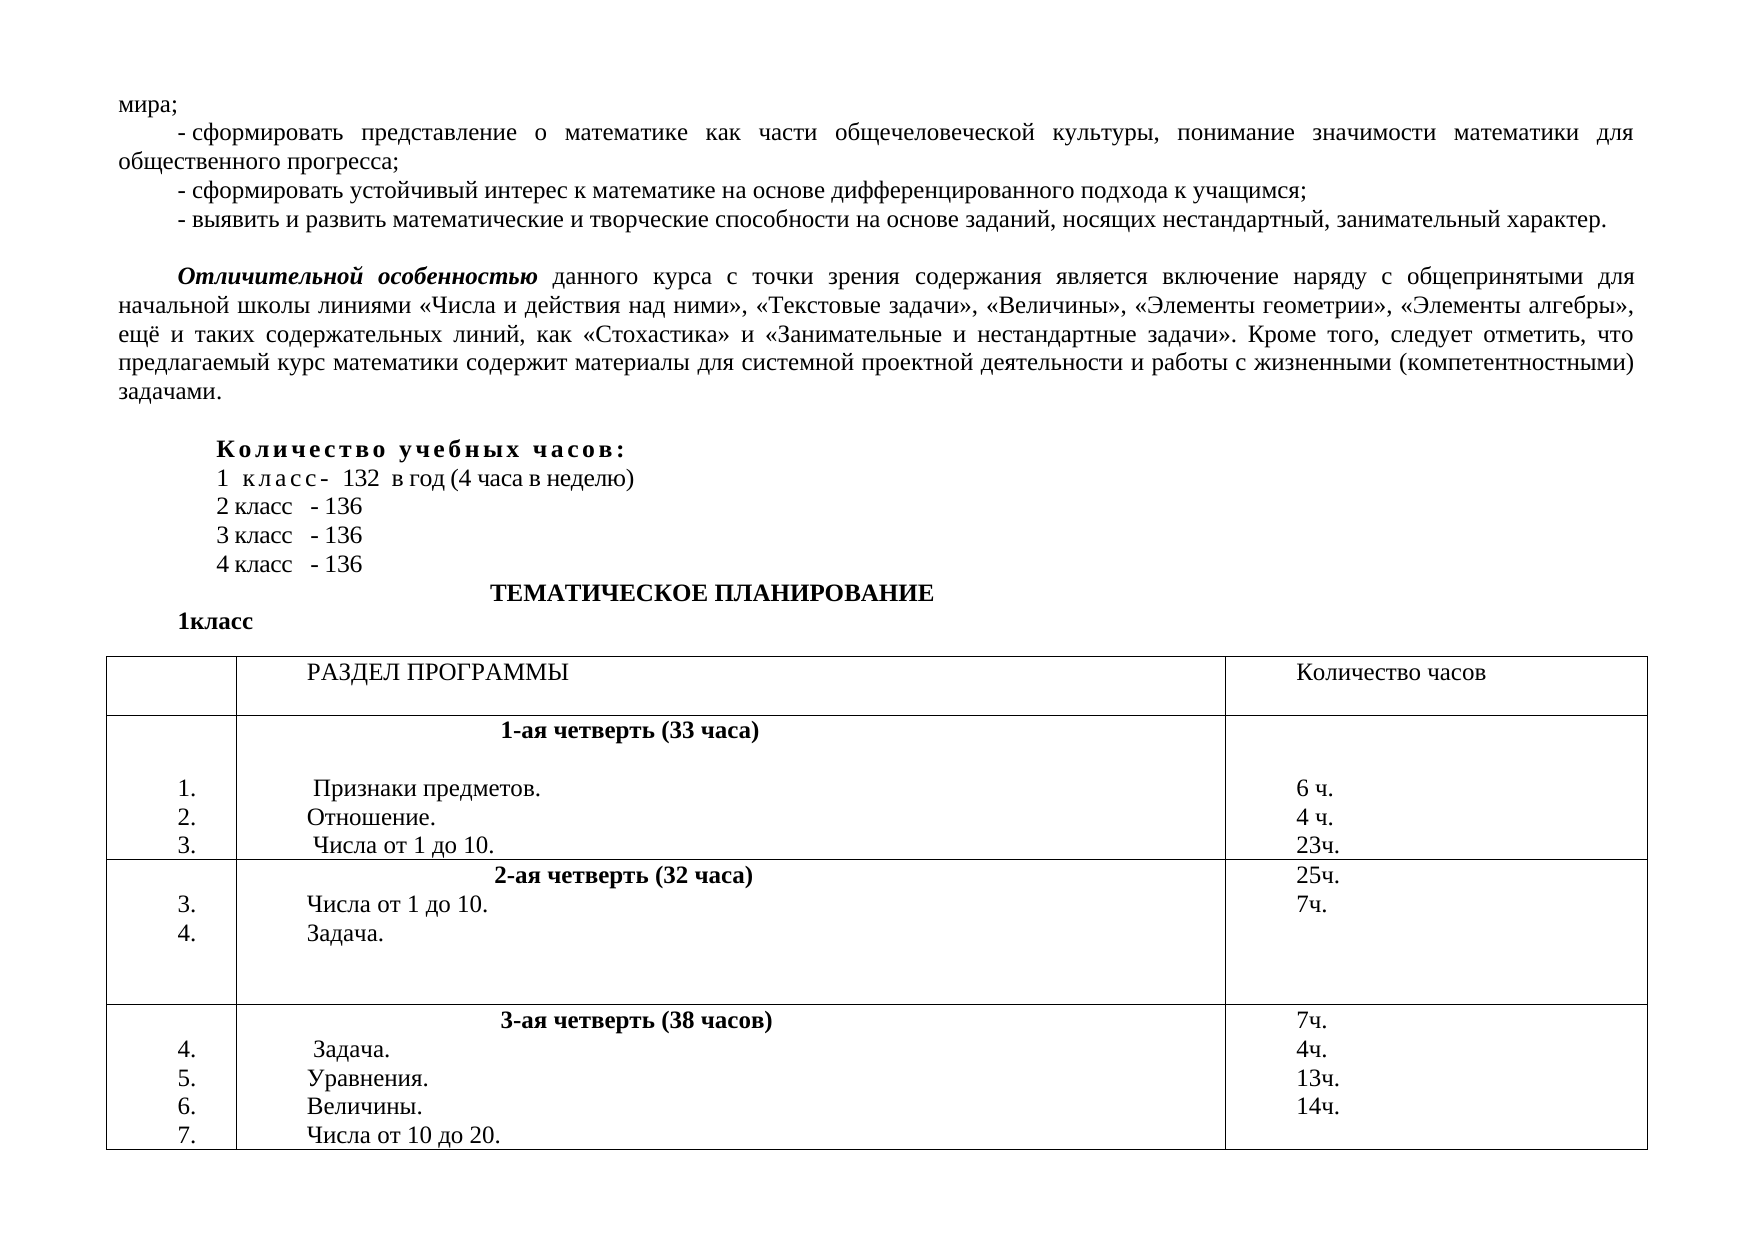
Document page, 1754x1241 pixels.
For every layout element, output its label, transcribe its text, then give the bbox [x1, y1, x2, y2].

table_cell 6 ч. 4 ч. 23ч. [1226, 716, 1647, 859]
table_cell 1-ая четверть (33 часа) Признаки предметов. Отношение. Числа от 1 до 10. [237, 716, 1225, 859]
table_cell 7ч. 4ч. 13ч. 14ч. [1226, 1005, 1647, 1149]
table_header Количество часов [1226, 657, 1647, 714]
table_cell 4. 5. 6. 7. [107, 1005, 236, 1149]
table_cell 2-ая четверть (32 часа) Числа от 1 до 10. Задача. [237, 860, 1225, 1004]
list сформировать устойчивый интерес к математике на основе дифференцированного подхода к учащимся; [118, 175, 1636, 204]
list выявить и развить математические и творческие способности на основе заданий, носящих нестандартный, занимательный характер. [118, 204, 1636, 232]
text 1класс [118, 606, 1636, 635]
text 4 класс - 136 [157, 549, 1543, 578]
table_cell 1. 2. 3. [107, 716, 236, 859]
table_cell 25ч. 7ч. [1226, 860, 1647, 1004]
text Количество учебных часов: [157, 434, 1543, 463]
text 3 класс - 136 [157, 520, 1543, 549]
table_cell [237, 1005, 1225, 1149]
list сформировать представление о математике как части общечеловеческой культуры, понимание значимости математики для общественного прогресса; [118, 117, 1636, 175]
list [118, 89, 1636, 117]
table_cell 3. 4. [107, 860, 236, 1004]
text ТЕМАТИЧЕСКОЕ ПЛАНИРОВАНИЕ [118, 578, 1636, 606]
text 2 класс - 136 [157, 491, 1543, 520]
table_header РАЗДЕЛ ПРОГРАММЫ [237, 657, 1225, 714]
text 1 класс- 132 в год (4 часа в неделю) [157, 463, 1543, 491]
list Отличительной особенностью данного курса с точки зрения содержания является включение наряду с общепринятыми для начальной школы линиями «Числа и действия над ними», «Текстовые задачи», «Величины», «Элементы геометрии», «Элементы алгебры», ещё и таких содержательных линий, как «Стохастика» и «Занимательные и нестандартные задачи». Кроме того, следует отметить, что предлагаемый курс математики содержит материалы для системной проектной деятельности и работы с жизненными (компетентностными) задачами. [118, 261, 1636, 405]
table_header [107, 657, 236, 714]
